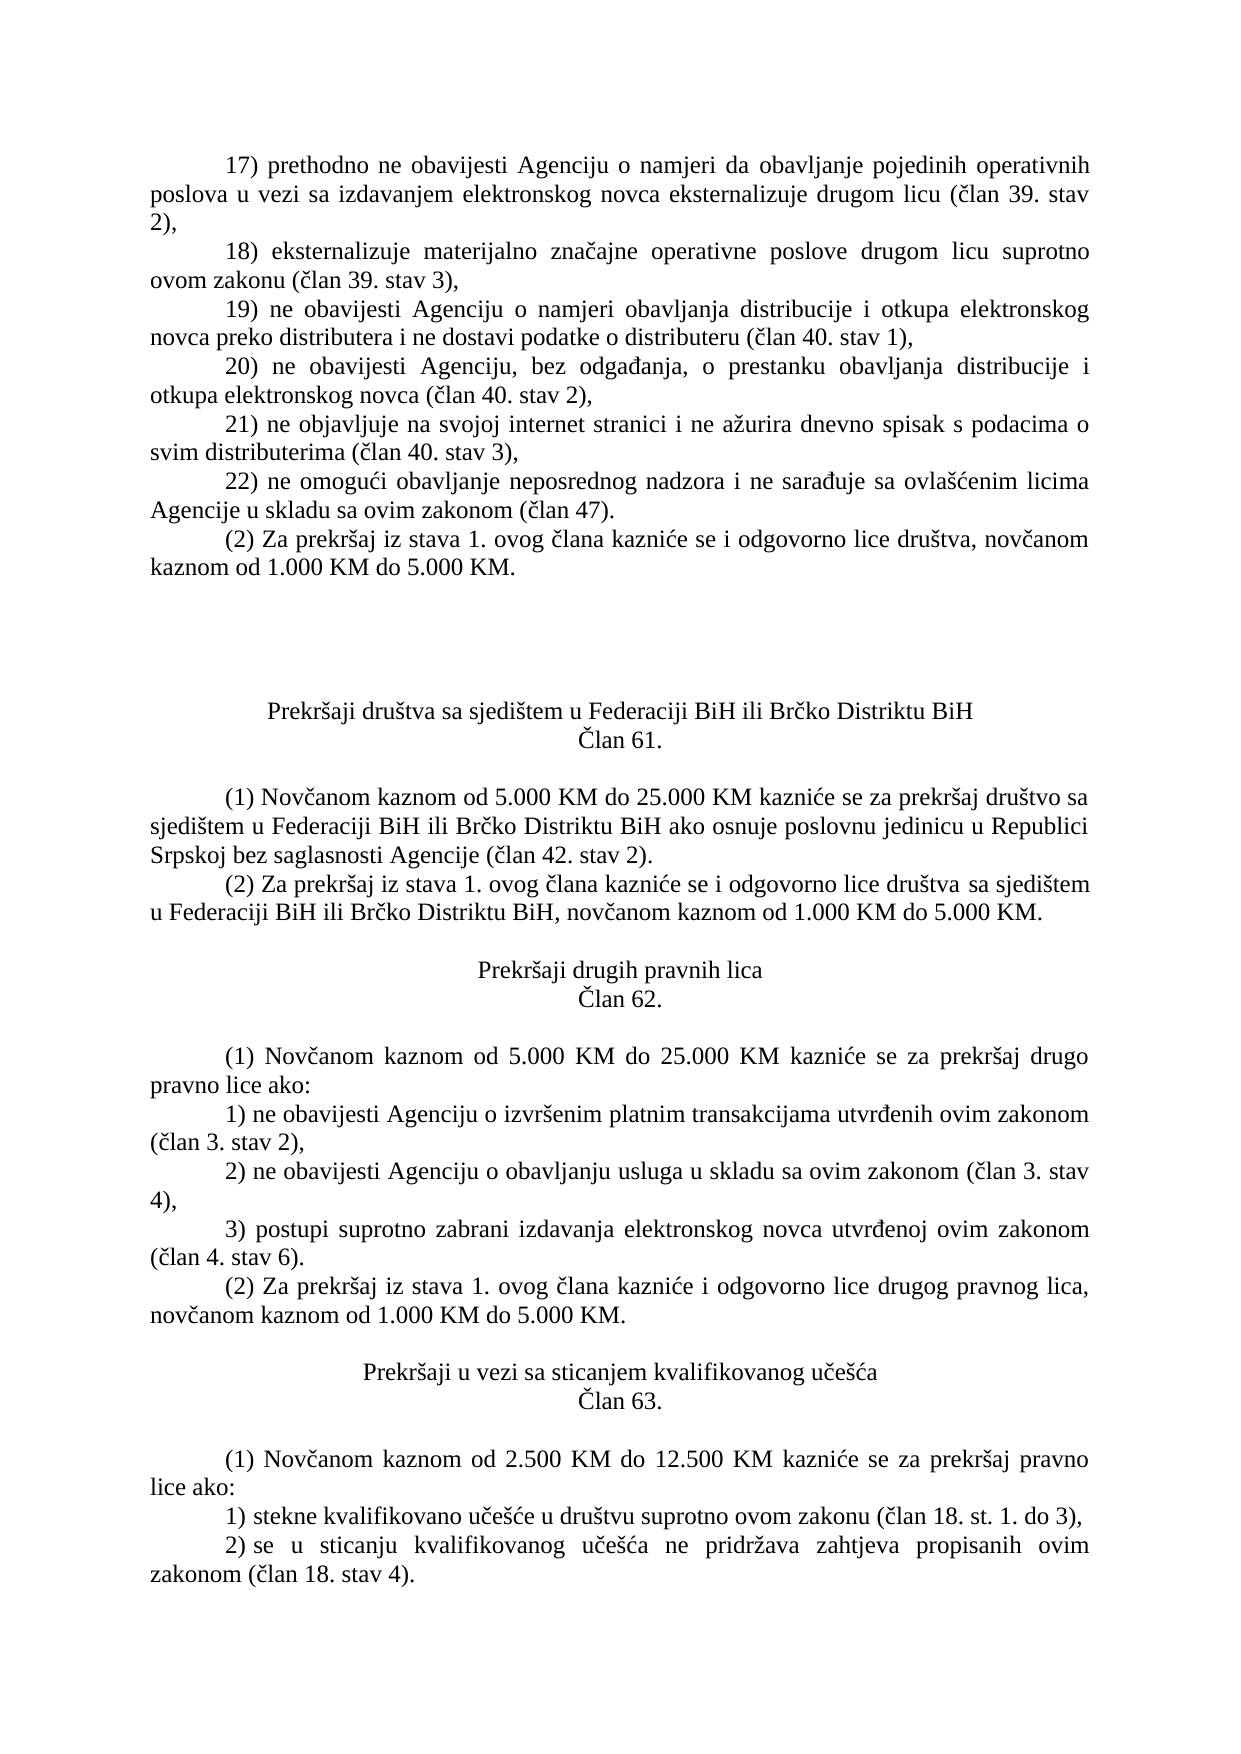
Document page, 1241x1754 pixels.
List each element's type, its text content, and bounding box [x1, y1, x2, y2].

text Član 62. [150, 984, 1090, 1012]
text (2) Za prekršaj iz stava 1. ovog člana kazniće se i odgovorno lice društva, novčanom kaznom od 1.000 KM do 5.000 KM. [150, 524, 1090, 581]
text 1) ne obavijesti Agenciju o izvršenim platnim transakcijama utvrđenih ovim zakonom (član 3. stav 2), [150, 1099, 1090, 1156]
text (1) Novčanom kaznom od 5.000 KM do 25.000 KM kazniće se za prekršaj drugo pravno lice ako: [150, 1041, 1090, 1099]
text 19) ne obavijesti Agenciju o namjeri obavljanja distribucije i otkupa elektronskog novca preko distributera i ne dostavi podatke o distributeru (član 40. stav 1), [150, 294, 1090, 351]
text 3) postupi suprotno zabrani izdavanja elektronskog novca utvrđenoj ovim zakonom (član 4. stav 6). [150, 1214, 1090, 1271]
text 20) ne obavijesti Agenciju, bez odgađanja, o prestanku obavljanja distribucije i otkupa elektronskog novca (član 40. stav 2), [150, 351, 1090, 409]
text 17) prethodno ne obavijesti Agenciju o namjeri da obavljanje pojedinih operativnih poslova u vezi sa izdavanjem elektronskog novca eksternalizuje drugom licu (član 39. stav 2), [150, 150, 1090, 236]
text Prekršaji društva sa sjedištem u Federaciji BiH ili Brčko Distriktu BiH [150, 696, 1090, 725]
text (1) Novčanom kaznom od 2.500 KM do 12.500 KM kazniće se za prekršaj pravno lice ako: [150, 1444, 1090, 1501]
text 18) eksternalizuje materijalno značajne operativne poslove drugom licu suprotno ovom zakonu (član 39. stav 3), [150, 236, 1090, 294]
text 22) ne omogući obavljanje neposrednog nadzora i ne sarađuje sa ovlašćenim licima Agencije u skladu sa ovim zakonom (član 47). [150, 466, 1090, 524]
list stekne kvalifikovano učešće u društvu suprotno ovom zakonu (član 18. st. 1. do 3), [150, 1501, 1090, 1530]
text (1) Novčanom kaznom od 5.000 KM do 25.000 KM kazniće se za prekršaj društvo sa sjedištem u Federaciji BiH ili Brčko Distriktu BiH ako osnuje poslovnu jedinicu u Republici Srpskoj bez saglasnosti Agencije (član 42. stav 2). [150, 782, 1090, 869]
text 21) ne objavljuje na svojoj internet stranici i ne ažurira dnevno spisak s podacima o svim distributerima (član 40. stav 3), [150, 409, 1090, 466]
text Član 63. [150, 1386, 1090, 1415]
text (2) Za prekršaj iz stava 1. ovog člana kazniće i odgovorno lice drugog pravnog lica, novčanom kaznom od 1.000 KM do 5.000 KM. [150, 1271, 1090, 1329]
text Član 61. [150, 725, 1090, 754]
text Prekršaji u vezi sa sticanjem kvalifikovanog učešća [150, 1357, 1090, 1386]
text (2) Za prekršaj iz stava 1. ovog člana kazniće se i odgovorno lice društva sa sjedištem u Federaciji BiH ili Brčko Distriktu BiH, novčanom kaznom od 1.000 KM do 5.000 KM. [150, 869, 1090, 926]
text Prekršaji drugih pravnih lica [150, 955, 1090, 984]
text 2) ne obavijesti Agenciju o obavljanju usluga u skladu sa ovim zakonom (član 3. stav 4), [150, 1156, 1090, 1214]
list se u sticanju kvalifikovanog učešća ne pridržava zahtjeva propisanih ovim zakonom (član 18. stav 4). [150, 1530, 1090, 1587]
